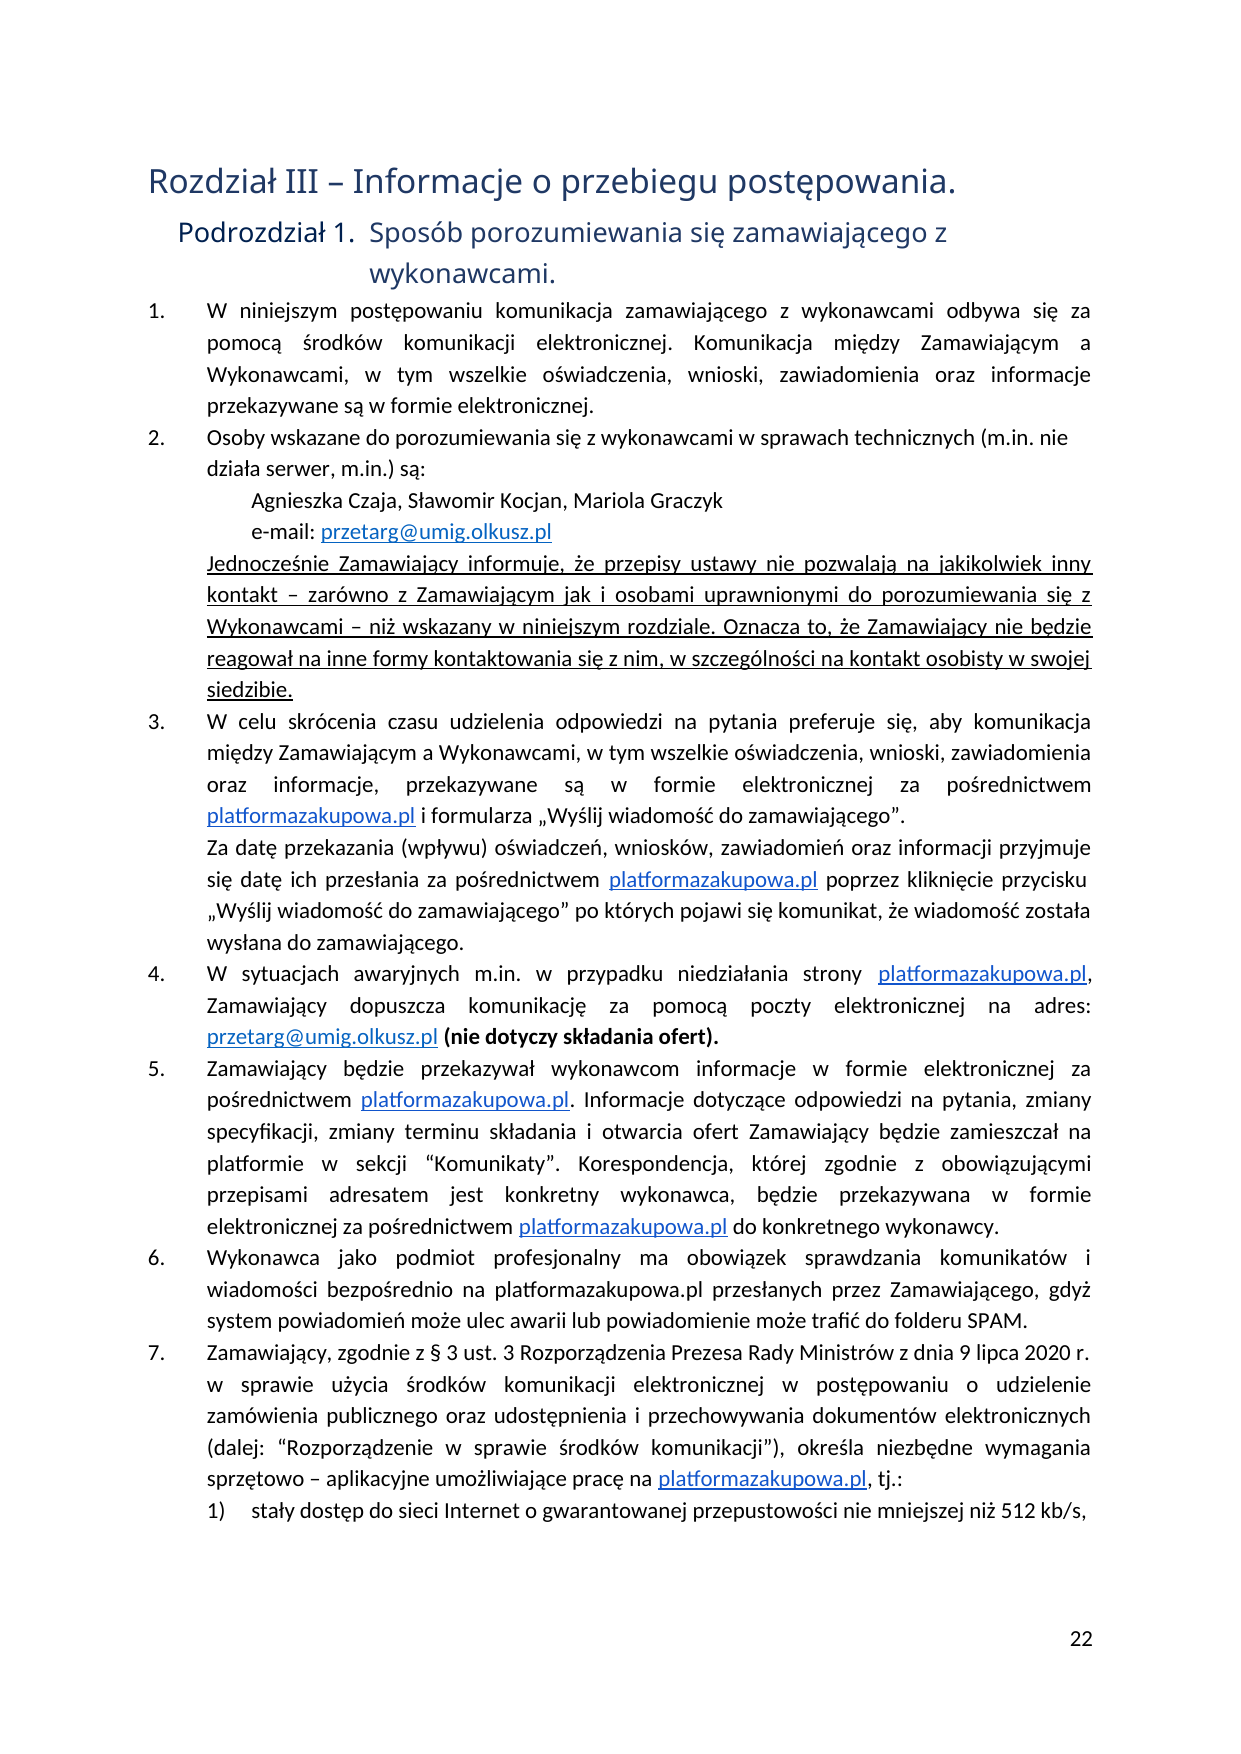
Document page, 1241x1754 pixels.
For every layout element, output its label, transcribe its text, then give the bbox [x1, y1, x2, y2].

list Jednocześnie Zamawiający informuje, że przepisy ustawy nie pozwalają na jakikolwiek inny kontakt – zarówno z Zamawiającym jak i osobami uprawnionymi do porozumiewania się z Wykonawcami – niż wskazany w niniejszym rozdziale. Oznacza to, że Zamawiający nie będzie reagował na inne formy kontaktowania się z nim, w szczególności na kontakt osobisty w swojej siedzibie. [207, 575, 1093, 636]
subtitle Sposób porozumiewania się zamawiającego z wykonawcami. [177, 213, 1093, 292]
list Zamawiający będzie przekazywał wykonawcom informacje w formie elektronicznej za pośrednictwem platformazakupowa.pl. Informacje dotyczące odpowiedzi na pytania, zmiany specyfikacji, zmiany terminu składania i otwarcia ofert Zamawiający będzie zamieszczał na platformie w sekcji “Komunikaty”. Korespondencja, której zgodnie z obowiązującymi przepisami adresatem jest konkretny wykonawca, będzie przekazywana w formie elektronicznej za pośrednictwem platformazakupowa.pl do konkretnego wykonawcy. [148, 1054, 1093, 1240]
list Osoby wskazane do porozumiewania się z wykonawcami w sprawach technicznych (m.in. nie działa serwer, m.in.) są: [148, 423, 1093, 482]
subtitle Rozdział III – Informacje o przebiegu postępowania. [148, 158, 1093, 203]
list stały dostęp do sieci Internet o gwarantowanej przepustowości nie mniejszej niż 512 kb/s, [207, 1496, 1093, 1524]
list e-mail: przetarg@umig.olkusz.pl [251, 517, 1093, 546]
list Agnieszka Czaja, Sławomir Kocjan, Mariola Graczyk [251, 486, 1093, 514]
list W sytuacjach awaryjnych m.in. w przypadku niedziałania strony platformazakupowa.pl, Zamawiający dopuszcza komunikację za pomocą poczty elektronicznej na adres: przetarg@umig.olkusz.pl (nie dotyczy składania ofert). [148, 959, 1093, 1051]
list W celu skrócenia czasu udzielenia odpowiedzi na pytania preferuje się, aby komunikacja między Zamawiającym a Wykonawcami, w tym wszelkie oświadczenia, wnioski, zawiadomienia oraz informacje, przekazywane są w formie elektronicznej za pośrednictwem platformazakupowa.pl i formularza „Wyślij wiadomość do zamawiającego”. [148, 707, 1093, 829]
list Zamawiający, zgodnie z § 3 ust. 3 Rozporządzenia Prezesa Rady Ministrów z dnia 9 lipca 2020 r. w sprawie użycia środków komunikacji elektronicznej w postępowaniu o udzielenie zamówienia publicznego oraz udostępnienia i przechowywania dokumentów elektronicznych (dalej: “Rozporządzenie w sprawie środków komunikacji”), określa niezbędne wymagania sprzętowo – aplikacyjne umożliwiające pracę na platformazakupowa.pl, tj.: [148, 1338, 1093, 1492]
list Za datę przekazania (wpływu) oświadczeń, wniosków, zawiadomień oraz informacji przyjmuje się datę ich przesłania za pośrednictwem platformazakupowa.pl poprzez kliknięcie przycisku „Wyślij wiadomość do zamawiającego” po których pojawi się komunikat, że wiadomość została wysłana do zamawiającego. [207, 833, 1093, 956]
list W niniejszym postępowaniu komunikacja zamawiającego z wykonawcami odbywa się za pomocą środków komunikacji elektronicznej. Komunikacja między Zamawiającym a Wykonawcami, w tym wszelkie oświadczenia, wnioski, zawiadomienia oraz informacje przekazywane są w formie elektronicznej. [148, 297, 1093, 419]
list Wykonawca jako podmiot profesjonalny ma obowiązek sprawdzania komunikatów i wiadomości bezpośrednio na platformazakupowa.pl przesłanych przez Zamawiającego, gdyż system powiadomień może ulec awarii lub powiadomienie może trafić do folderu SPAM. [148, 1243, 1093, 1334]
list Jednocześnie Zamawiający informuje, że przepisy ustawy nie pozwalają na jakikolwiek inny kontakt – zarówno z Zamawiającym jak i osobami uprawnionymi do porozumiewania się z Wykonawcami – niż wskazany w niniejszym rozdziale. Oznacza to, że Zamawiający nie będzie reagował na inne formy kontaktowania się z nim, w szczególności na kontakt osobisty w swojej siedzibie. [207, 638, 1093, 703]
